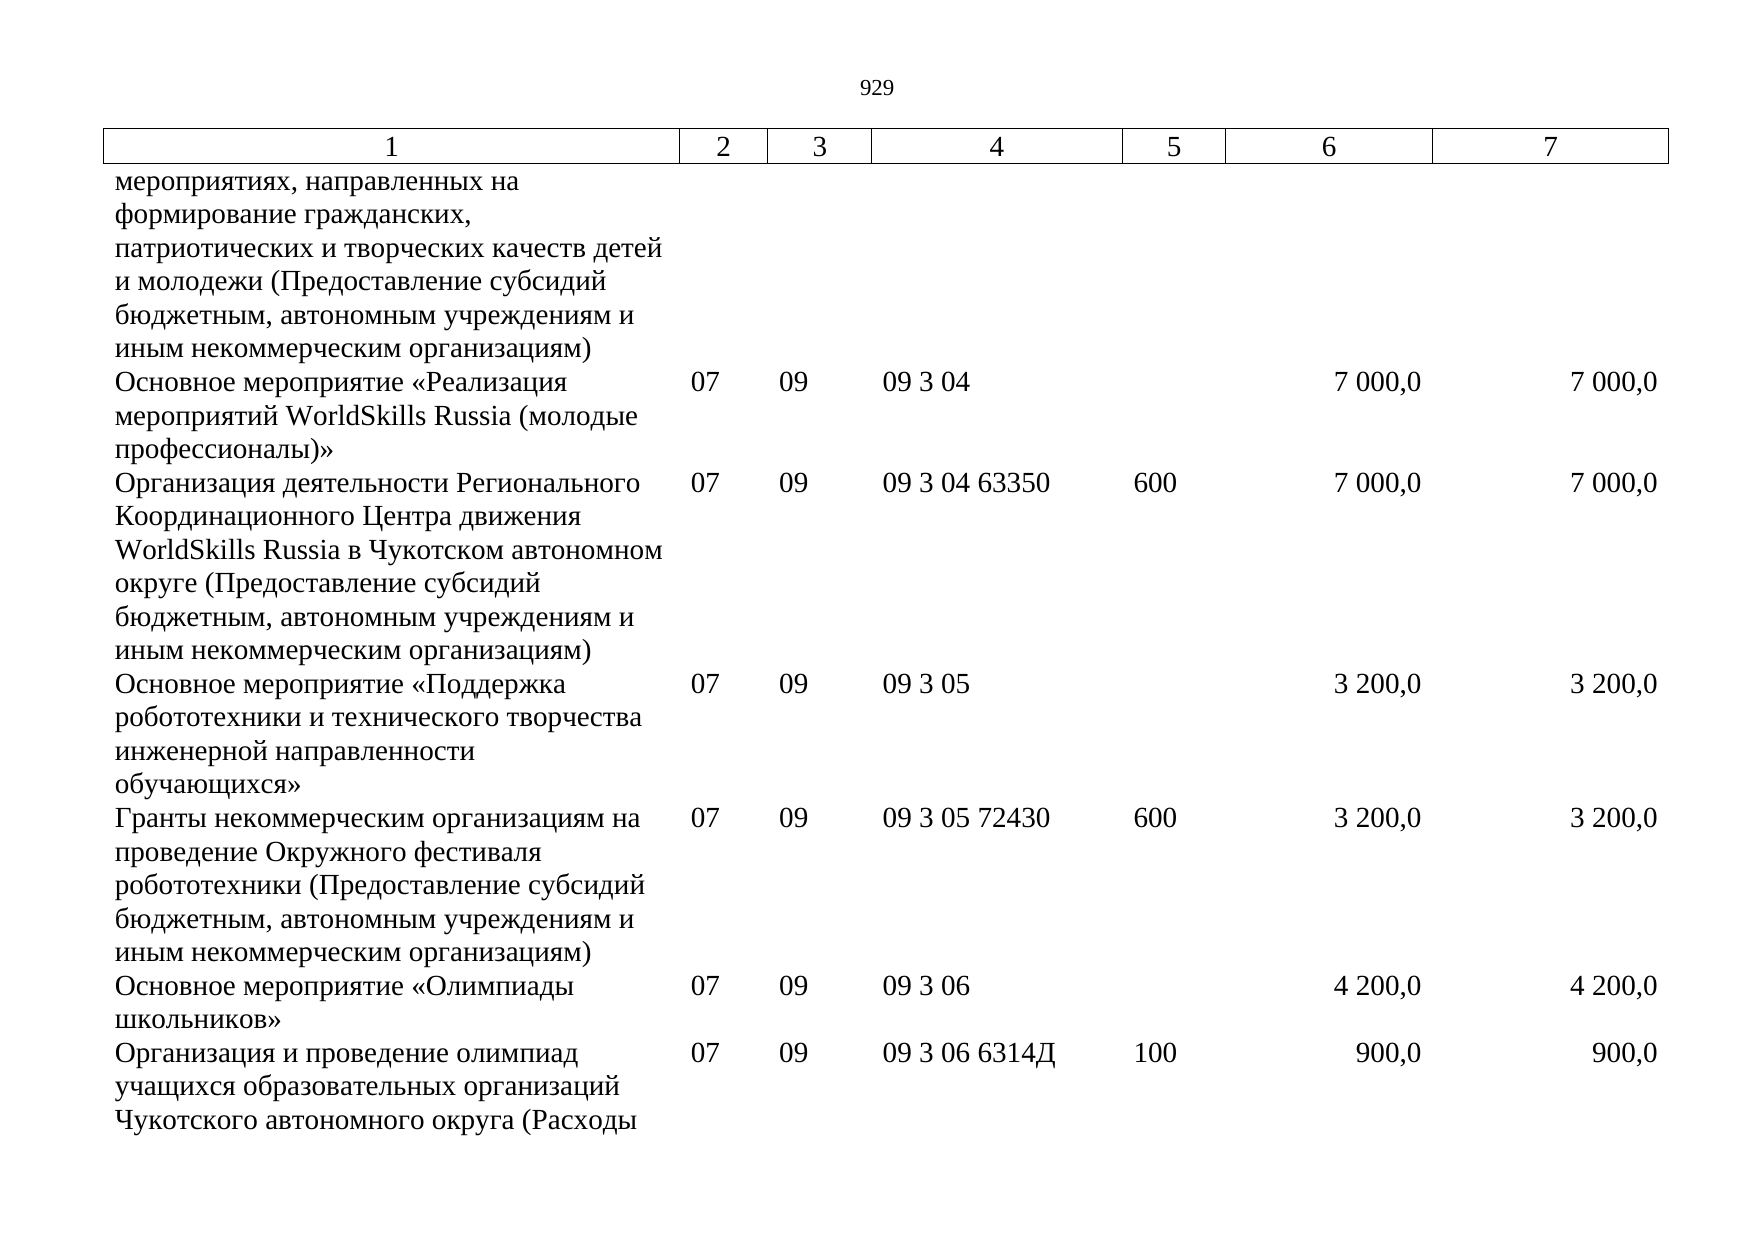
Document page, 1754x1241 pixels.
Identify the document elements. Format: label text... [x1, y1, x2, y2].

table_header 1 [104, 129, 679, 163]
table_header 2 [680, 129, 767, 163]
table_header 3 [768, 129, 871, 163]
table_header 6 [1226, 129, 1432, 163]
table_header 4 [872, 129, 1122, 163]
table_header 5 [1123, 129, 1225, 163]
table_header 7 [1433, 129, 1668, 163]
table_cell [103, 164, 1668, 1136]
